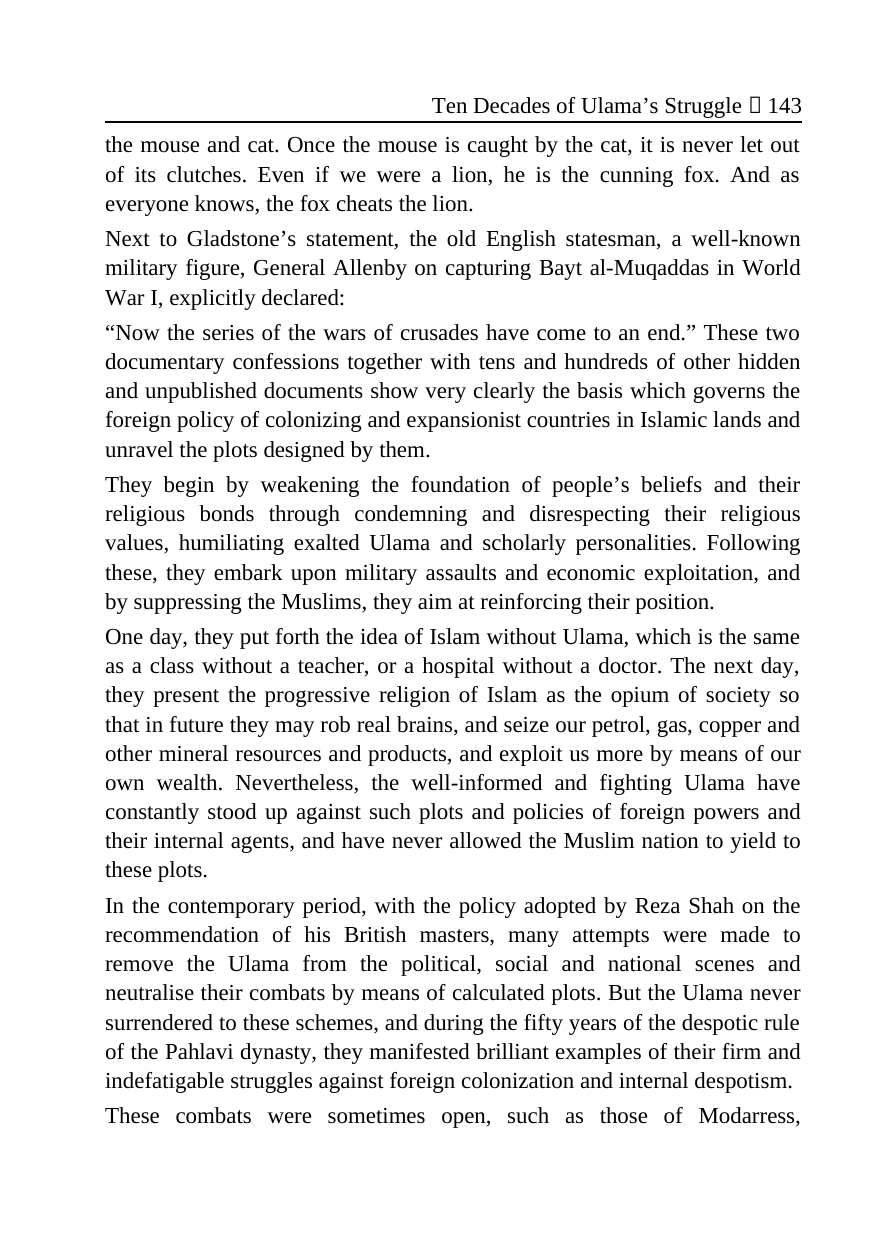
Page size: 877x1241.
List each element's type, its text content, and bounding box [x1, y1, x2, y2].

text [105, 129, 802, 217]
text They begin by weakening the foundation of people’s beliefs and their religious bonds through condemning and disrespecting their religious values, humiliating exalted Ulama and scholarly personalities. Following these, they embark upon military assaults and economic exploitation, and by suppressing the Muslims, they aim at reinforcing their position. [105, 469, 802, 615]
text In the contemporary period, with the policy adopted by Reza Shah on the recommendation of his British masters, many attempts were made to remove the Ulama from the political, social and national scenes and neutralise their combats by means of calculated plots. But the Ulama never surrendered to these schemes, and during the fifty years of the despotic rule of the Pahlavi dynasty, they manifested brilliant examples of their firm and indefatigable struggles against foreign colonization and internal despotism. [105, 890, 802, 1094]
text Next to Gladstone’s statement, the old English statesman, a well-known military figure, General Allenby on capturing Bayt al-Muqaddas in World War I, explicitly declared: [105, 223, 802, 311]
text One day, they put forth the idea of Islam without Ulama, which is the same as a class without a teacher, or a hospital without a doctor. The next day, they present the progressive religion of Islam as the opium of society so that in future they may rob real brains, and seize our petrol, gas, copper and other mineral resources and products, and exploit us more by means of our own wealth. Nevertheless, the well-informed and fighting Ulama have constantly stood up against such plots and policies of foreign powers and their internal agents, and have never allowed the Muslim nation to yield to these plots. [105, 621, 802, 884]
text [105, 1100, 802, 1129]
text “Now the series of the wars of crusades have come to an end.” These two documentary confessions together with tens and hundreds of other hidden and unpublished documents show very clearly the basis which governs the foreign policy of colonizing and expansionist countries in Islamic lands and unravel the plots designed by them. [105, 317, 802, 463]
